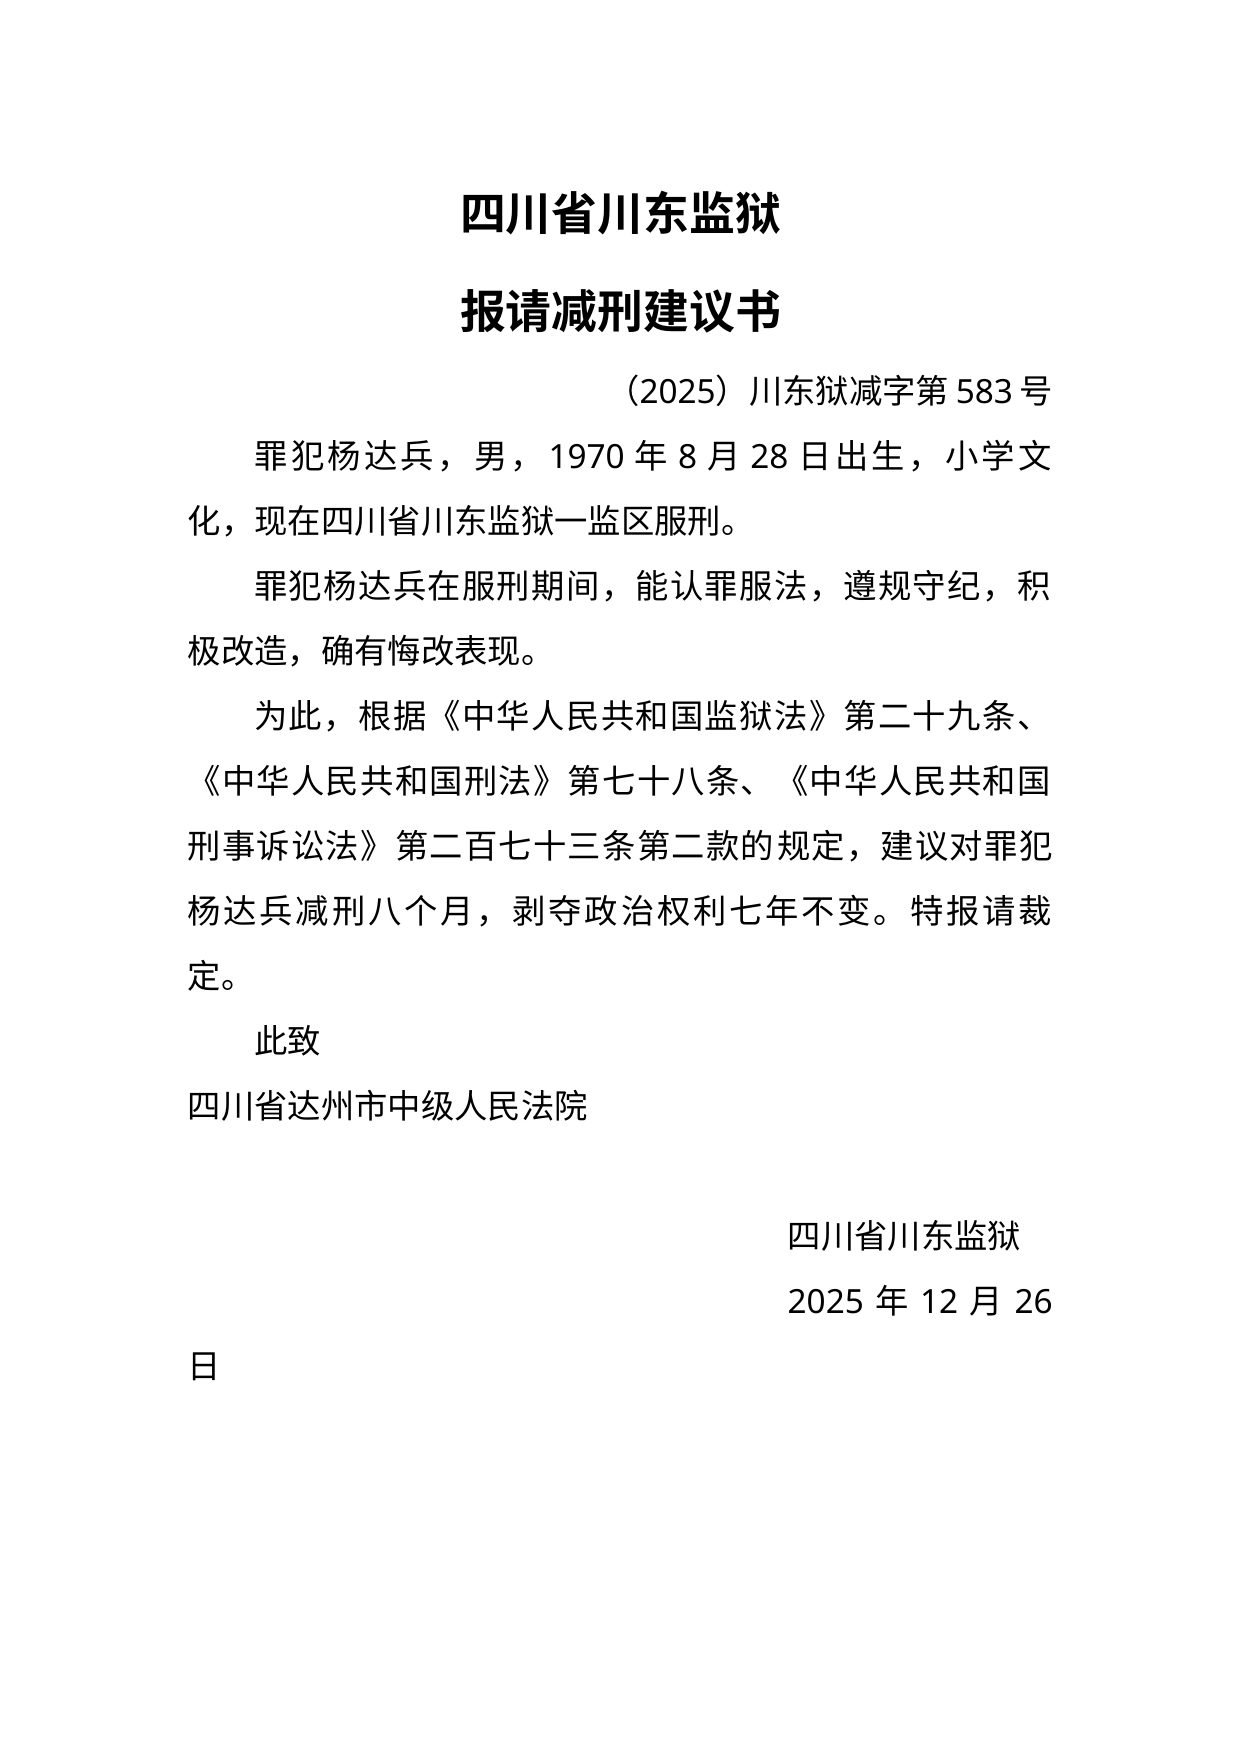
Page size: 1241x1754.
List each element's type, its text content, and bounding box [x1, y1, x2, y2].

list 四川省达州市中级人民法院 [187, 1072, 1053, 1137]
list 为此，根据《中华人民共和国监狱法》第二十九条、《中华人民共和国刑法》第七十八条、《中华人民共和国刑事诉讼法》第二百七十三条第二款的规定，建议对罪犯杨达兵减刑八个月，剥夺政治权利七年不变。特报请裁定。 [187, 682, 1053, 1007]
list 四川省川东监狱 [187, 1202, 1053, 1267]
list 罪犯杨达兵在服刑期间，能认罪服法，遵规守纪，积极改造，确有悔改表现。 [187, 552, 1053, 682]
list 罪犯杨达兵，男，1970年8月28日出生，小学文化，现在四川省川东监狱一监区服刑。 [187, 422, 1053, 552]
list （2025）川东狱减字第583号 [187, 357, 1053, 422]
text 报请减刑建议书 [187, 259, 1053, 357]
list 此致 [187, 1007, 1053, 1072]
list 2025年12月26日 [187, 1267, 1053, 1397]
text 四川省川东监狱 [187, 162, 1053, 259]
